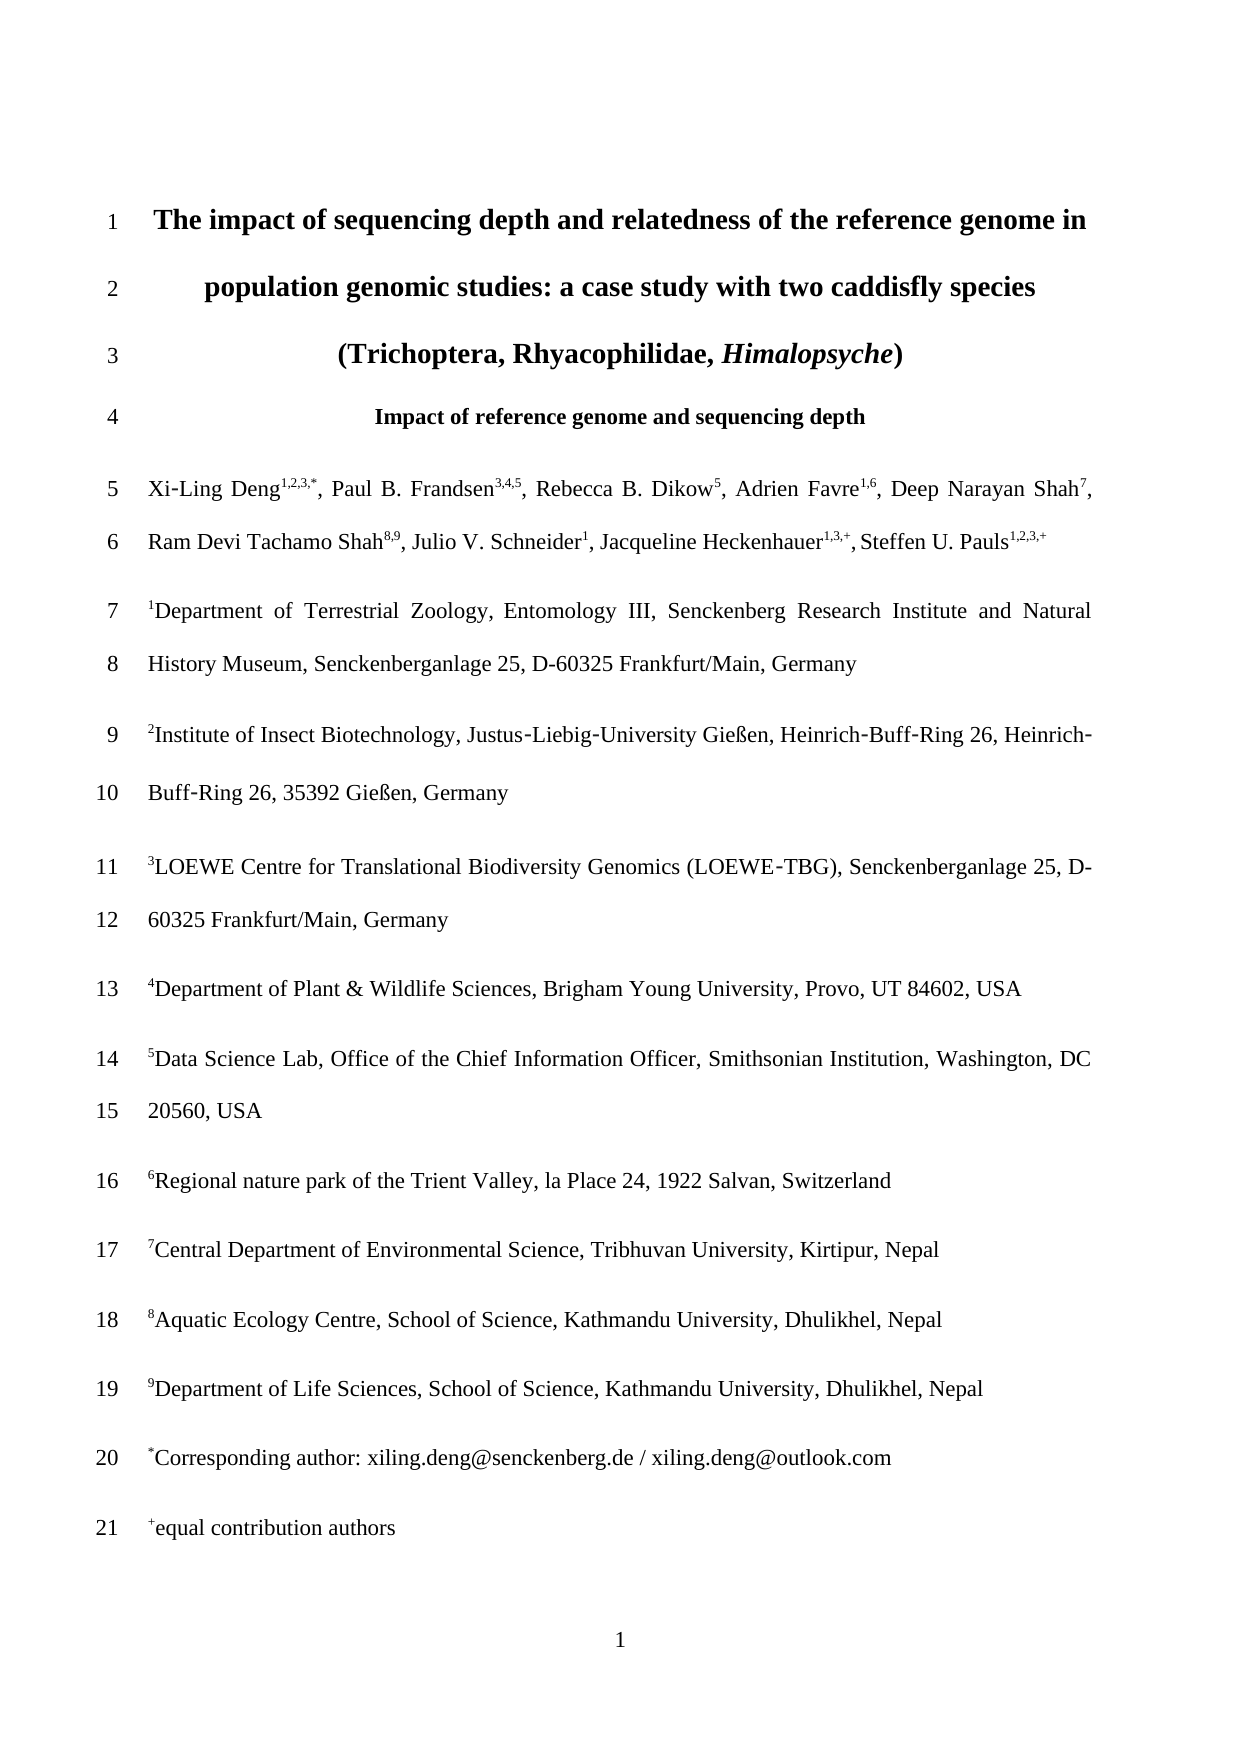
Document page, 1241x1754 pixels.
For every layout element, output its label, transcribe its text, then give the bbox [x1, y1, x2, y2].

text Impact of reference genome and sequencing depth [148, 403, 1092, 430]
text 8Aquatic Ecology Centre, School of Science, Kathmandu University, Dhulikhel, Nepal [148, 1306, 1092, 1332]
text 1Department of Terrestrial Zoology, Entomology III, Senckenberg Research Institute and Natural History Museum, Senckenberganlage 25, D‐60325 Frankfurt/Main, Germany [148, 597, 1092, 676]
text Xi-Ling Deng1,2,3,*, Paul B. Frandsen3,4,5, Rebecca B. Dikow5, Adrien Favre1,6, Deep Narayan Shah7, Ram Devi Tachamo Shah8,9, Julio V. Schneider1, Jacqueline Heckenhauer1,3,+, Steffen U. Pauls1,2,3,+ [148, 473, 1092, 554]
subtitle The impact of sequencing depth and relatedness of the reference genome in population genomic studies: a case study with two caddisfly species (Trichoptera, Rhyacophilidae, Himalopsyche) [148, 202, 1092, 370]
text 6Regional nature park of the Trient Valley, la Place 24, 1922 Salvan, Switzerland [148, 1167, 1092, 1193]
text 9Department of Life Sciences, School of Science, Kathmandu University, Dhulikhel, Nepal [148, 1375, 1092, 1401]
text *Corresponding author: xiling.deng@senckenberg.de / xiling.deng@outlook.com [148, 1444, 1092, 1471]
text 4Department of Plant & Wildlife Sciences, Brigham Young University, Provo, UT 84602, USA [148, 976, 1092, 1002]
text 2Institute of Insect Biotechnology, Justus-Liebig-University Gießen, Heinrich-Buff-Ring 26, Heinrich-Buff-Ring 26, 35392 Gießen, Germany [148, 719, 1092, 806]
text 3LOEWE Centre for Translational Biodiversity Genomics (LOEWE-TBG), Senckenberganlage 25, D‐60325 Frankfurt/Main, Germany [148, 851, 1092, 932]
text 5Data Science Lab, Office of the Chief Information Officer, Smithsonian Institution, Washington, DC 20560, USA [148, 1045, 1092, 1124]
text 7Central Department of Environmental Science, Tribhuvan University, Kirtipur, Nepal [148, 1236, 1092, 1263]
text +equal contribution authors [148, 1514, 1092, 1540]
